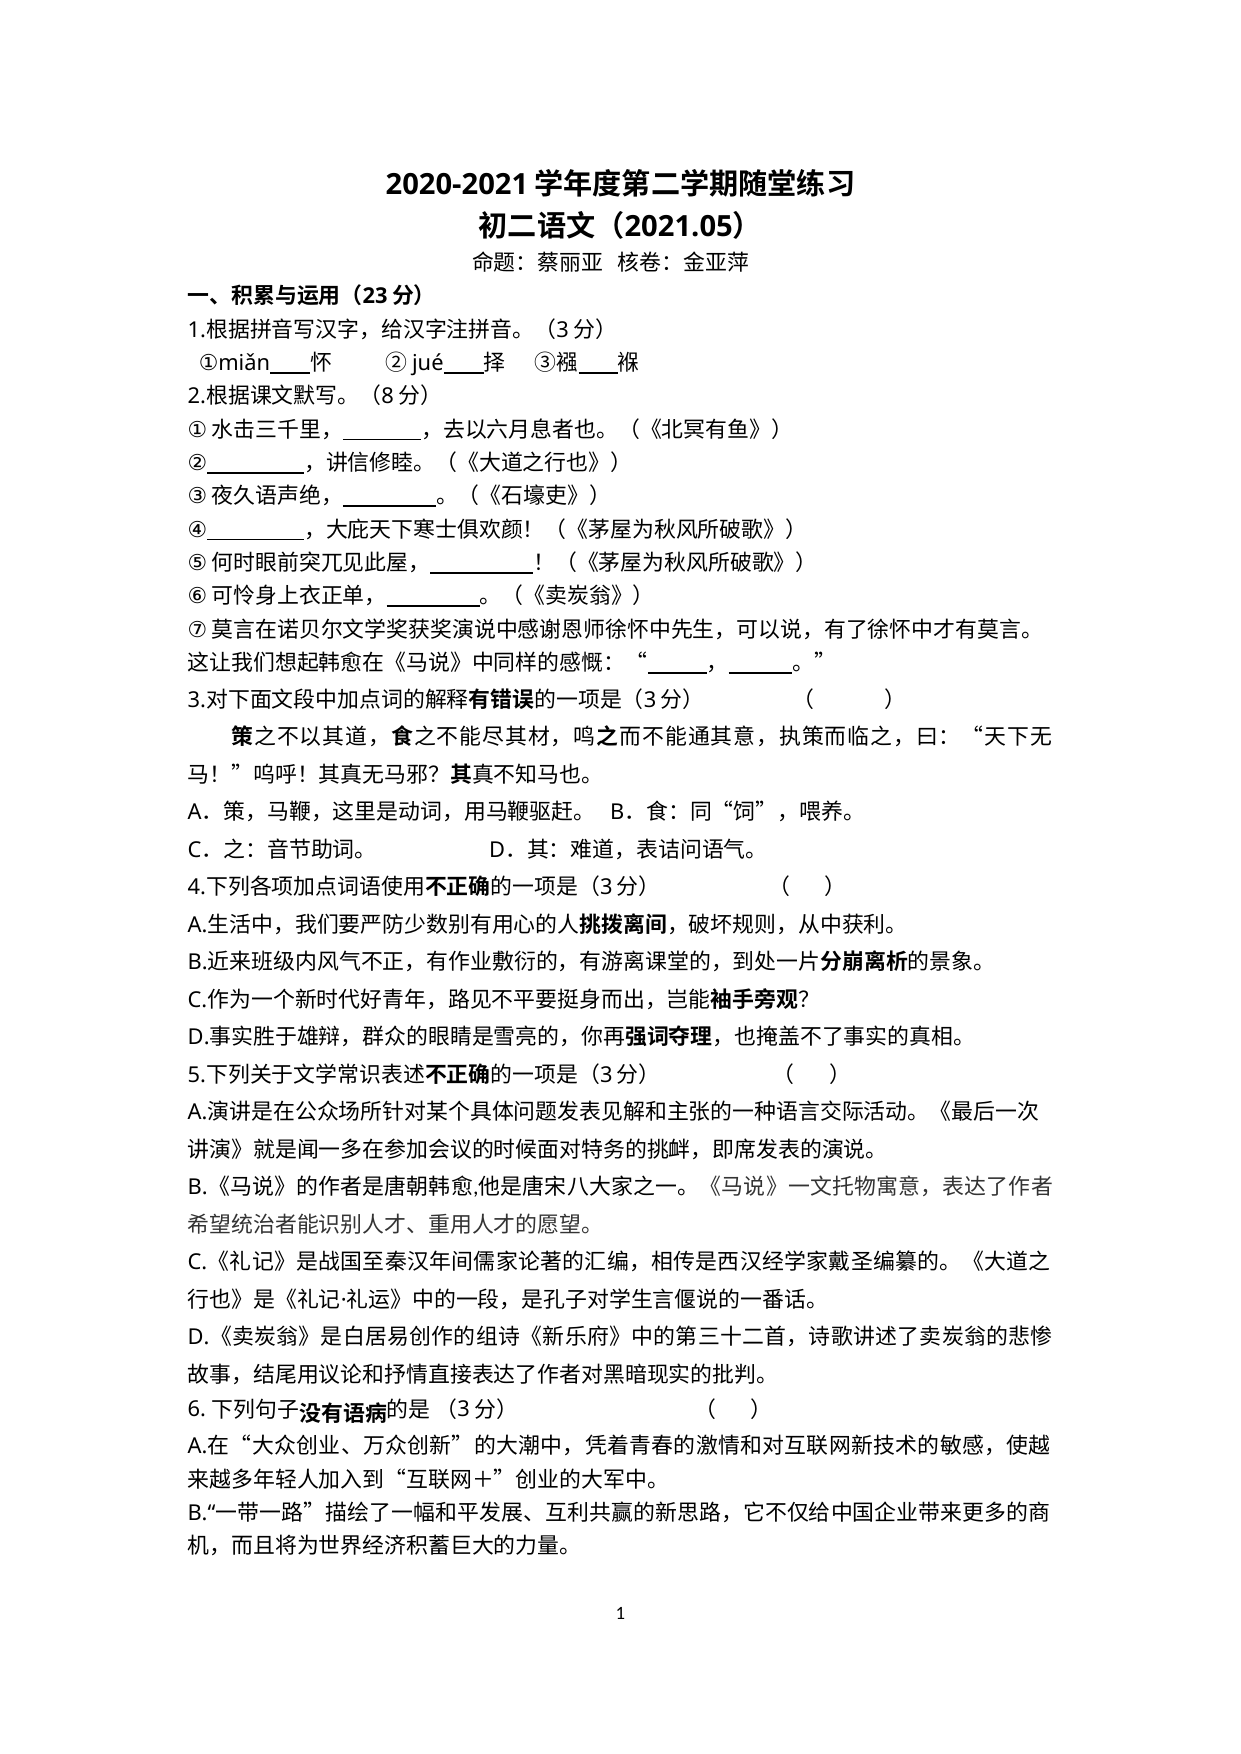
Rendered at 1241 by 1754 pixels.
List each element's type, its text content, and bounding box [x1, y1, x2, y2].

text 3.对下面文段中加点词的解释有错误的一项是（3分） （ ） [187, 677, 1053, 714]
text A．策，马鞭，这里是动词，用马鞭驱赶。 B．食：同“饲”，喂养。 [187, 789, 1053, 827]
text C.作为一个新时代好青年，路见不平要挺身而出，岂能袖手旁观？ [187, 977, 1053, 1014]
text 1.根据拼音写汉字，给汉字注拼音。（3分） [187, 310, 1053, 344]
text 策之不以其道，食之不能尽其材，鸣之而不能通其意，执策而临之，曰：“天下无马！”呜呼！其真无马邪？其真不知马也。 [187, 714, 1053, 789]
text ② ，讲信修睦。（《大道之行也》） [187, 444, 1053, 477]
text D.事实胜于雄辩，群众的眼睛是雪亮的，你再强词夺理，也掩盖不了事实的真相。 [187, 1014, 1053, 1052]
text B.《马说》的作者是唐朝韩愈,他是唐宋八大家之一。《马说》一文托物寓意，表达了作者希望统治者能识别人才、重用人才的愿望。 [187, 1164, 1053, 1239]
text ④ ，大庇天下寒士俱欢颜！（《茅屋为秋风所破歌》） [187, 510, 1053, 544]
text B.“一带一路”描绘了一幅和平发展、互利共赢的新思路，它不仅给中国企业带来更多的商机，而且将为世界经济积蓄巨大的力量。 [187, 1494, 1053, 1560]
text 命题：蔡丽亚 核卷：金亚萍 [187, 245, 1053, 277]
text 5.下列关于文学常识表述不正确的一项是（3分） （ ） [187, 1052, 1053, 1089]
text ①水击三千里， ，去以六月息者也。（《北冥有鱼》） [187, 410, 1053, 444]
text C．之：音节助词。 D．其：难道，表诘问语气。 [187, 827, 1053, 864]
text 4.下列各项加点词语使用不正确的一项是（3分） （ ） [187, 864, 1053, 902]
text 6. 下列句子没有语病的是 （3分） （ ） [187, 1389, 1053, 1427]
text A.生活中，我们要严防少数别有用心的人挑拨离间，破坏规则，从中获利。 [187, 902, 1053, 939]
text ⑤何时眼前突兀见此屋， ！（《茅屋为秋风所破歌》） [187, 544, 1053, 577]
text ⑥可怜身上衣正单， 。（《卖炭翁》） [187, 577, 1053, 610]
text D.《卖炭翁》是白居易创作的组诗《新乐府》中的第三十二首，诗歌讲述了卖炭翁的悲惨故事，结尾用议论和抒情直接表达了作者对黑暗现实的批判。 [187, 1314, 1053, 1389]
text 2.根据课文默写。（8分） [187, 377, 1053, 410]
text B.近来班级内风气不正，有作业敷衍的，有游离课堂的，到处一片分崩离析的景象。 [187, 939, 1053, 977]
text ③夜久语声绝， 。（《石壕吏》） [187, 477, 1053, 510]
text ①miǎn 怀 ②jué 择 ③襁 褓 [187, 344, 1053, 377]
text A.在“大众创业、万众创新”的大潮中，凭着青春的激情和对互联网新技术的敏感，使越来越多年轻人加入到“互联网＋”创业的大军中。 [187, 1427, 1053, 1494]
text 初二语文（2021.05） [187, 203, 1053, 245]
text C.《礼记》是战国至秦汉年间儒家论著的汇编，相传是西汉经学家戴圣编纂的。《大道之行也》是《礼记·礼运》中的一段，是孔子对学生言偃说的一番话。 [187, 1239, 1053, 1314]
text 2020-2021学年度第二学期随堂练习 [187, 161, 1053, 203]
text 一、积累与运用（23分） [187, 277, 1053, 310]
text ⑦莫言在诺贝尔文学奖获奖演说中感谢恩师徐怀中先生，可以说，有了徐怀中才有莫言。这让我们想起韩愈在《马说》中同样的感慨：“ ， 。” [187, 610, 1053, 677]
text A.演讲是在公众场所针对某个具体问题发表见解和主张的一种语言交际活动。《最后一次讲演》就是闻一多在参加会议的时候面对特务的挑衅，即席发表的演说。 [187, 1089, 1053, 1164]
